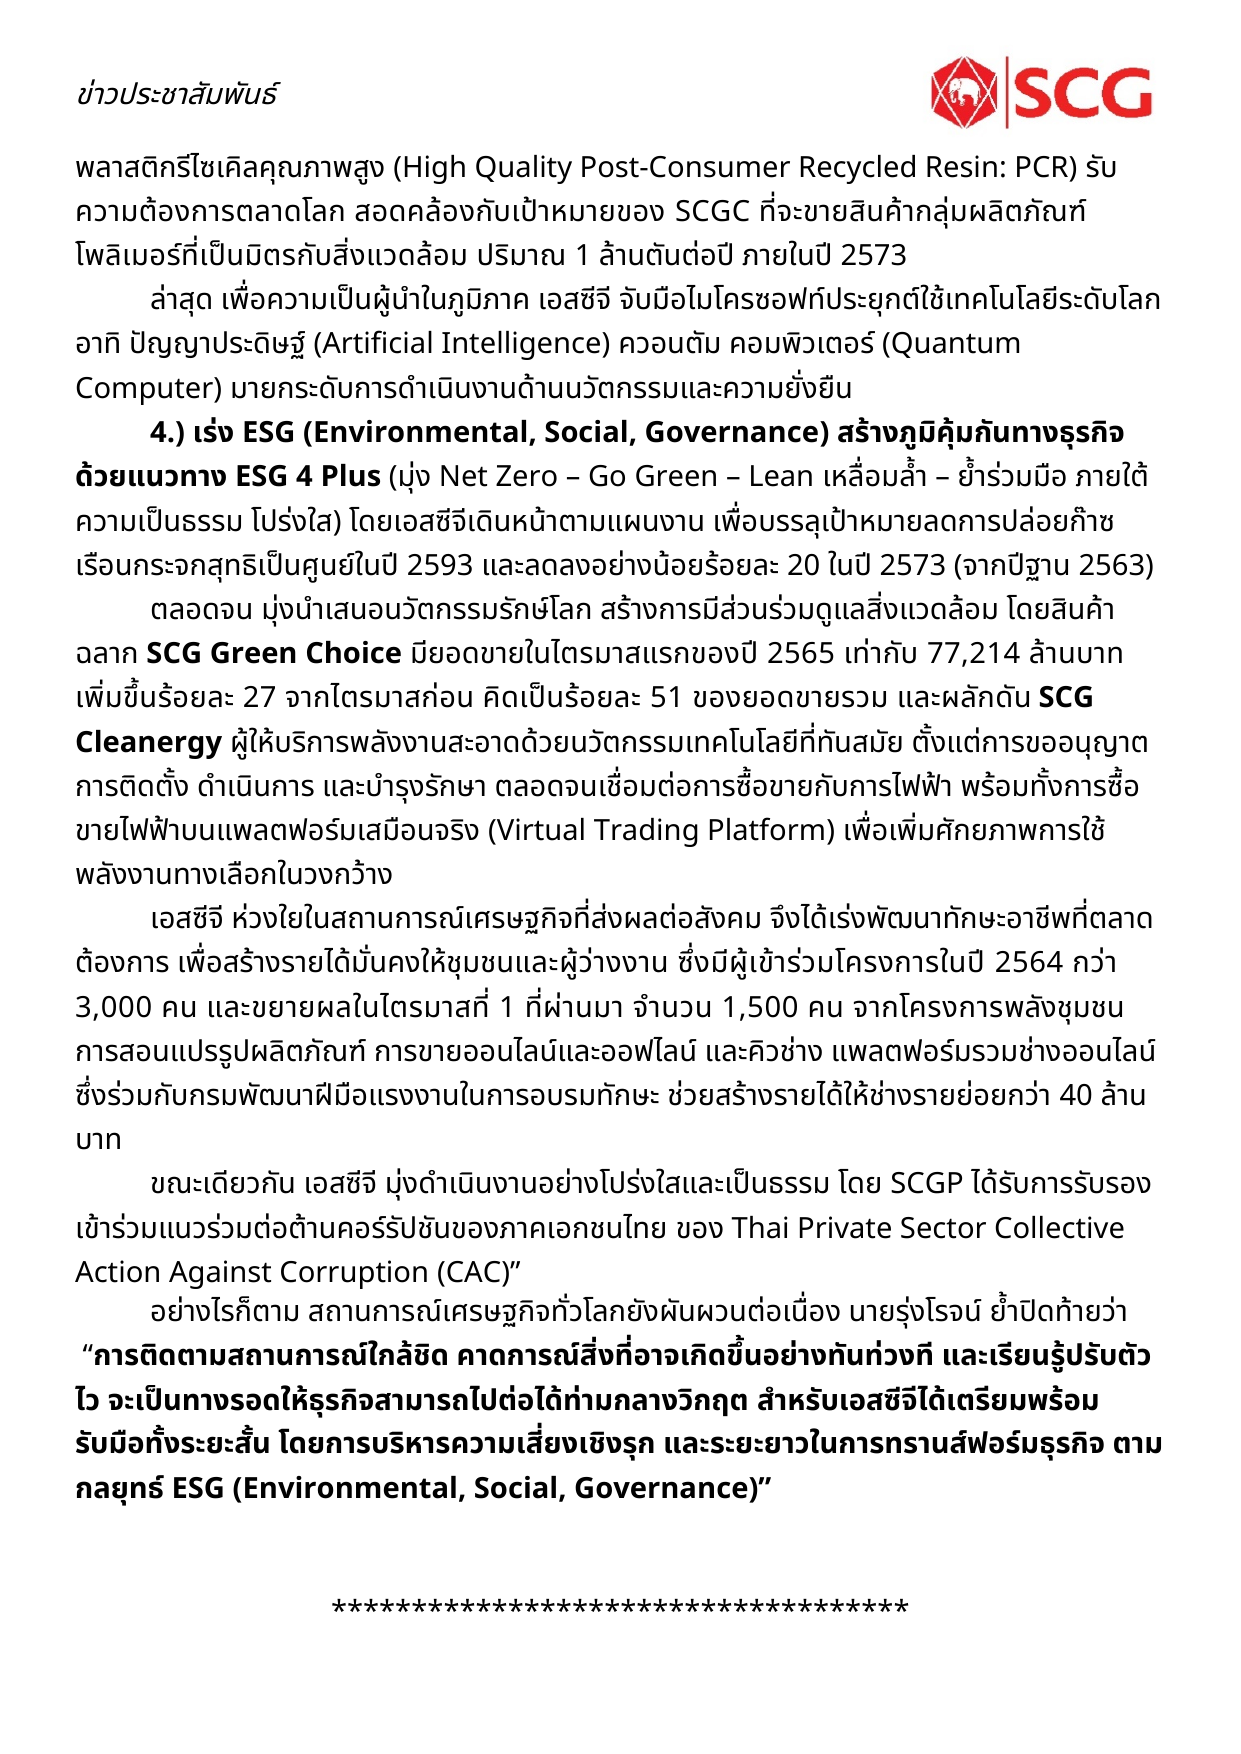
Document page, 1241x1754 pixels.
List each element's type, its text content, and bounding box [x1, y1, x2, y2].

text ตลอดจน มุ่งนำเสนอนวัตกรรมรักษ์โลก สร้างการมีส่วนร่วมดูแลสิ่งแวดล้อม โดยสินค้าฉลาก SCG Green Choice มียอดขายในไตรมาสแรกของปี 2565 เท่ากับ 77,214 ล้านบาท เพิ่มขึ้นร้อยละ 27 จากไตรมาสก่อน คิดเป็นร้อยละ 51 ของยอดขายรวม และผลักดัน SCG Cleanergy ผู้ให้บริการพลังงานสะอาดด้วยนวัตกรรมเทคโนโลยีที่ทันสมัย ตั้งแต่การขออนุญาต การติดตั้ง ดำเนินการ และบำรุงรักษา ตลอดจนเชื่อมต่อการซื้อขายกับการไฟฟ้า พร้อมทั้งการซื้อขายไฟฟ้าบนแพลตฟอร์มเสมือนจริง (Virtual Trading Platform) เพื่อเพิ่มศักยภาพการใช้พลังงานทางเลือกในวงกว้าง [75, 588, 1165, 898]
picture [922, 43, 1166, 139]
text 4.) เร่ง ESG (Environmental, Social, Governance) สร้างภูมิคุ้มกันทางธุรกิจ ด้วยแนวทาง ESG 4 Plus (มุ่ง Net Zero – Go Green – Lean เหลื่อมล้ำ – ย้ำร่วมมือ ภายใต้ความเป็นธรรม โปร่งใส) โดยเอสซีจีเดินหน้าตามแผนงาน เพื่อบรรลุเป้าหมายลดการปล่อยก๊าซเรือนกระจกสุทธิเป็นศูนย์ในปี 2593 และลดลงอย่างน้อยร้อยละ 20 ในปี 2573 (จากปีฐาน 2563) [75, 411, 1165, 588]
text อย่างไรก็ตาม สถานการณ์เศรษฐกิจทั่วโลกยังผันผวนต่อเนื่อง นายรุ่งโรจน์ ย้ำปิดท้ายว่า “การติดตามสถานการณ์ใกล้ชิด คาดการณ์สิ่งที่อาจเกิดขึ้นอย่างทันท่วงที และเรียนรู้ปรับตัวไว จะเป็นทางรอดให้ธุรกิจสามารถไปต่อได้ท่ามกลางวิกฤต สำหรับเอสซีจีได้เตรียมพร้อมรับมือทั้งระยะสั้น โดยการบริหารความเสี่ยงเชิงรุก และระยะยาวในการทรานส์ฟอร์มธุรกิจ ตามกลยุทธ์ ESG (Environmental, Social, Governance)” [75, 1291, 1165, 1511]
text ขณะเดียวกัน เอสซีจี มุ่งดำเนินงานอย่างโปร่งใสและเป็นธรรม โดย SCGP ได้รับการรับรองเข้าร่วมแนวร่วมต่อต้านคอร์รัปชันของภาคเอกชนไทย ของ Thai Private Sector Collective Action Against Corruption (CAC)” [75, 1163, 1165, 1291]
text ************************************ [75, 1591, 1165, 1630]
text ล่าสุด เพื่อความเป็นผู้นำในภูมิภาค เอสซีจี จับมือไมโครซอฟท์ประยุกต์ใช้เทคโนโลยีระดับโลก อาทิ ปัญญาประดิษฐ์ (Artificial Intelligence) ควอนตัม คอมพิวเตอร์ (Quantum Computer) มายกระดับการดำเนินงานด้านนวัตกรรมและความยั่งยืน [75, 279, 1165, 411]
text เอสซีจี ห่วงใยในสถานการณ์เศรษฐกิจที่ส่งผลต่อสังคม จึงได้เร่งพัฒนาทักษะอาชีพที่ตลาดต้องการ เพื่อสร้างรายได้มั่นคงให้ชุมชนและผู้ว่างงาน ซึ่งมีผู้เข้าร่วมโครงการในปี 2564 กว่า 3,000 คน และขยายผลในไตรมาสที่ 1 ที่ผ่านมา จำนวน 1,500 คน จากโครงการพลังชุมชน การสอนแปรรูปผลิตภัณฑ์ การขายออนไลน์และออฟไลน์ และคิวช่าง แพลตฟอร์มรวมช่างออนไลน์ ซึ่งร่วมกับกรมพัฒนาฝีมือแรงงานในการอบรมทักษะ ช่วยสร้างรายได้ให้ช่างรายย่อยกว่า 40 ล้านบาท [75, 898, 1165, 1163]
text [75, 146, 1165, 279]
